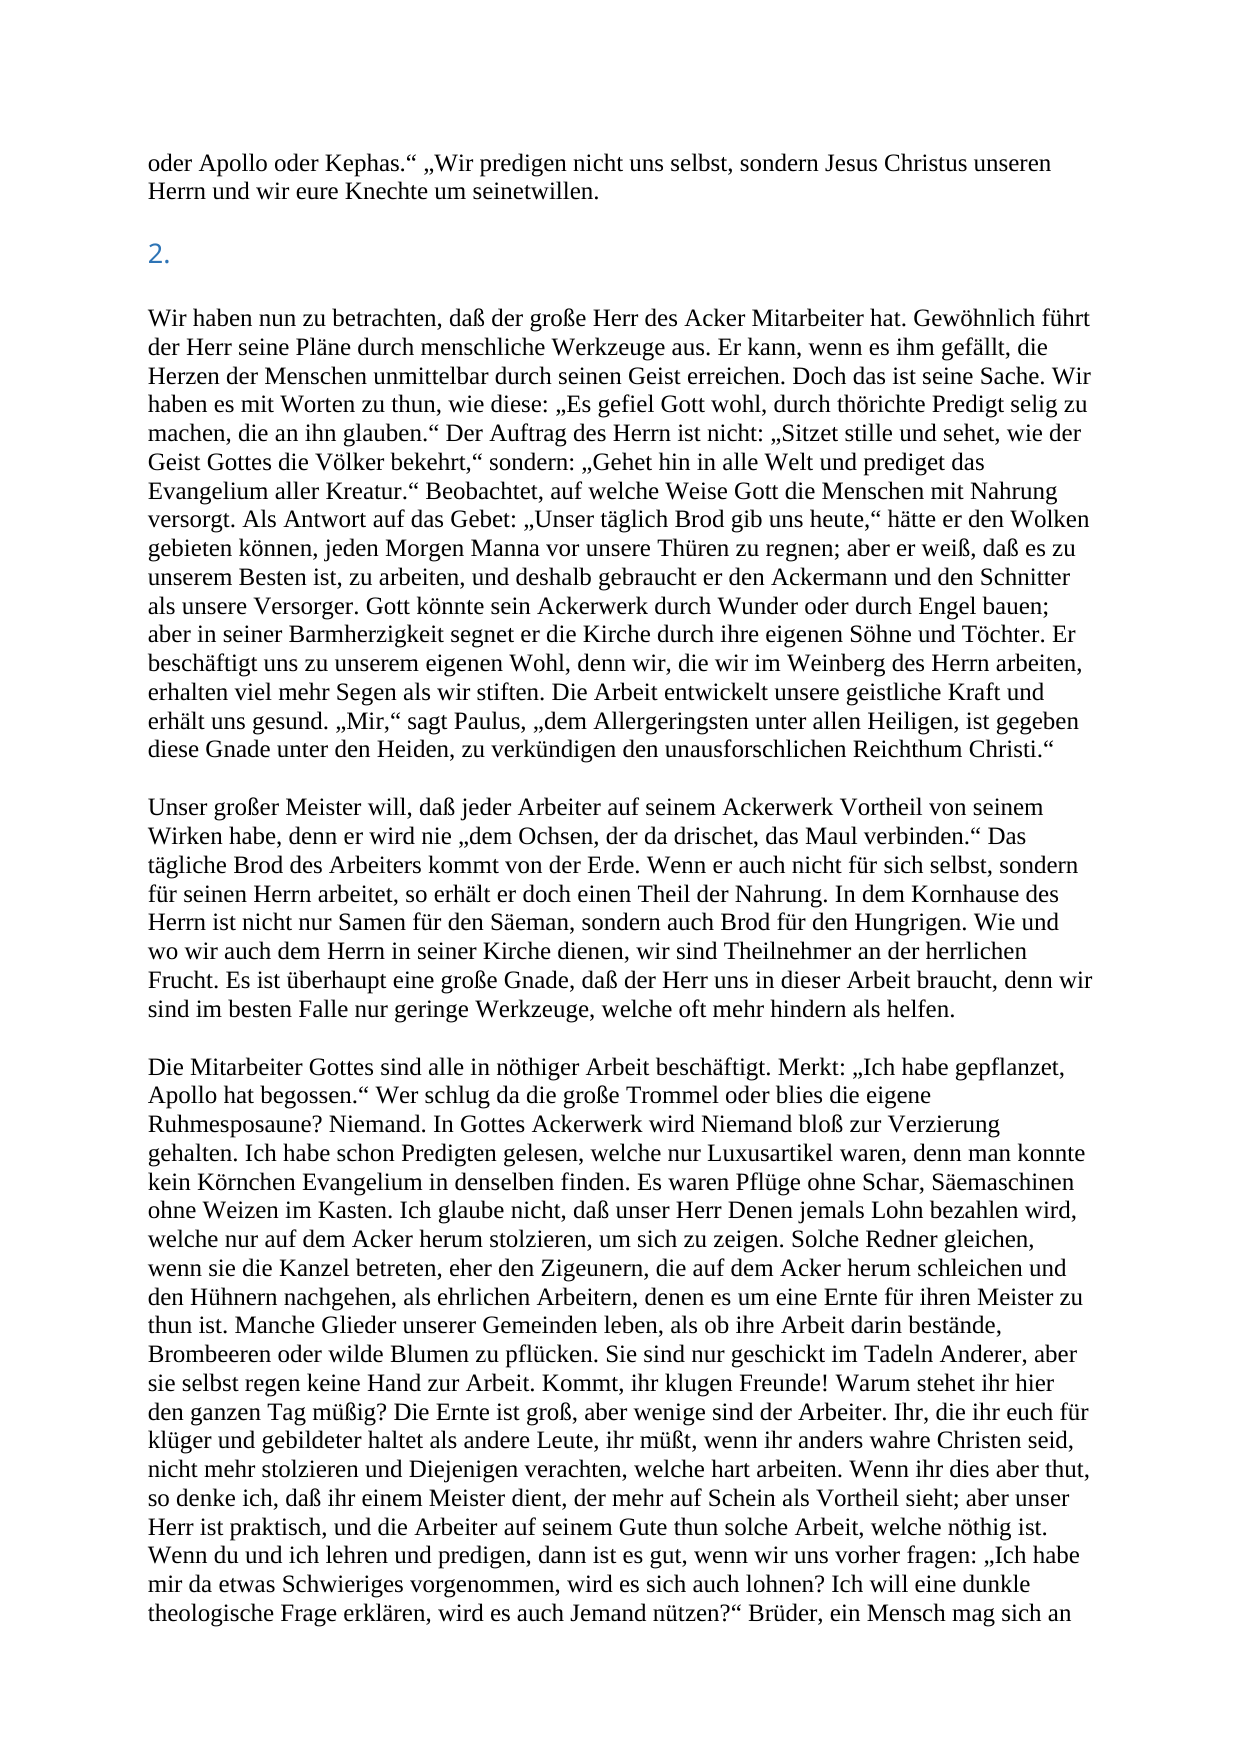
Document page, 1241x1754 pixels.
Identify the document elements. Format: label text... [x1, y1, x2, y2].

subtitle 2. [148, 234, 1093, 271]
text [148, 148, 1093, 205]
text Unser großer Meister will, daß jeder Arbeiter auf seinem Ackerwerk Vortheil von seinem Wirken habe, denn er wird nie „dem Ochsen, der da drischet, das Maul verbinden.“ Das tägliche Brod des Arbeiters kommt von der Erde. Wenn er auch nicht für sich selbst, sondern für seinen Herrn arbeitet, so erhält er doch einen Theil der Nahrung. In dem Kornhause des Herrn ist nicht nur Samen für den Säeman, sondern auch Brod für den Hungrigen. Wie und wo wir auch dem Herrn in seiner Kirche dienen, wir sind Theilnehmer an der herrlichen Frucht. Es ist überhaupt eine große Gnade, daß der Herr uns in dieser Arbeit braucht, denn wir sind im besten Falle nur geringe Werkzeuge, welche oft mehr hindern als helfen. [148, 792, 1093, 1022]
text Wir haben nun zu betrachten, daß der große Herr des Acker Mitarbeiter hat. Gewöhnlich führt der Herr seine Pläne durch menschliche Werkzeuge aus. Er kann, wenn es ihm gefällt, die Herzen der Menschen unmittelbar durch seinen Geist erreichen. Doch das ist seine Sache. Wir haben es mit Worten zu thun, wie diese: „Es gefiel Gott wohl, durch thörichte Predigt selig zu machen, die an ihn glauben.“ Der Auftrag des Herrn ist nicht: „Sitzet stille und sehet, wie der Geist Gottes die Völker bekehrt,“ sondern: „Gehet hin in alle Welt und prediget das Evangelium aller Kreatur.“ Beobachtet, auf welche Weise Gott die Menschen mit Nahrung versorgt. Als Antwort auf das Gebet: „Unser täglich Brod gib uns heute,“ hätte er den Wolken gebieten können, jeden Morgen Manna vor unsere Thüren zu regnen; aber er weiß, daß es zu unserem Besten ist, zu arbeiten, und deshalb gebraucht er den Ackermann und den Schnitter als unsere Versorger. Gott könnte sein Ackerwerk durch Wunder oder durch Engel bauen; aber in seiner Barmherzigkeit segnet er die Kirche durch ihre eigenen Söhne und Töchter. Er beschäftigt uns zu unserem eigenen Wohl, denn wir, die wir im Weinberg des Herrn arbeiten, erhalten viel mehr Segen als wir stiften. Die Arbeit entwickelt unsere geistliche Kraft und erhält uns gesund. „Mir,“ sagt Paulus, „dem Allergeringsten unter allen Heiligen, ist gegeben diese Gnade unter den Heiden, zu verkündigen den unausforschlichen Reichthum Christi.“ [148, 303, 1093, 763]
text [148, 1052, 1093, 1627]
